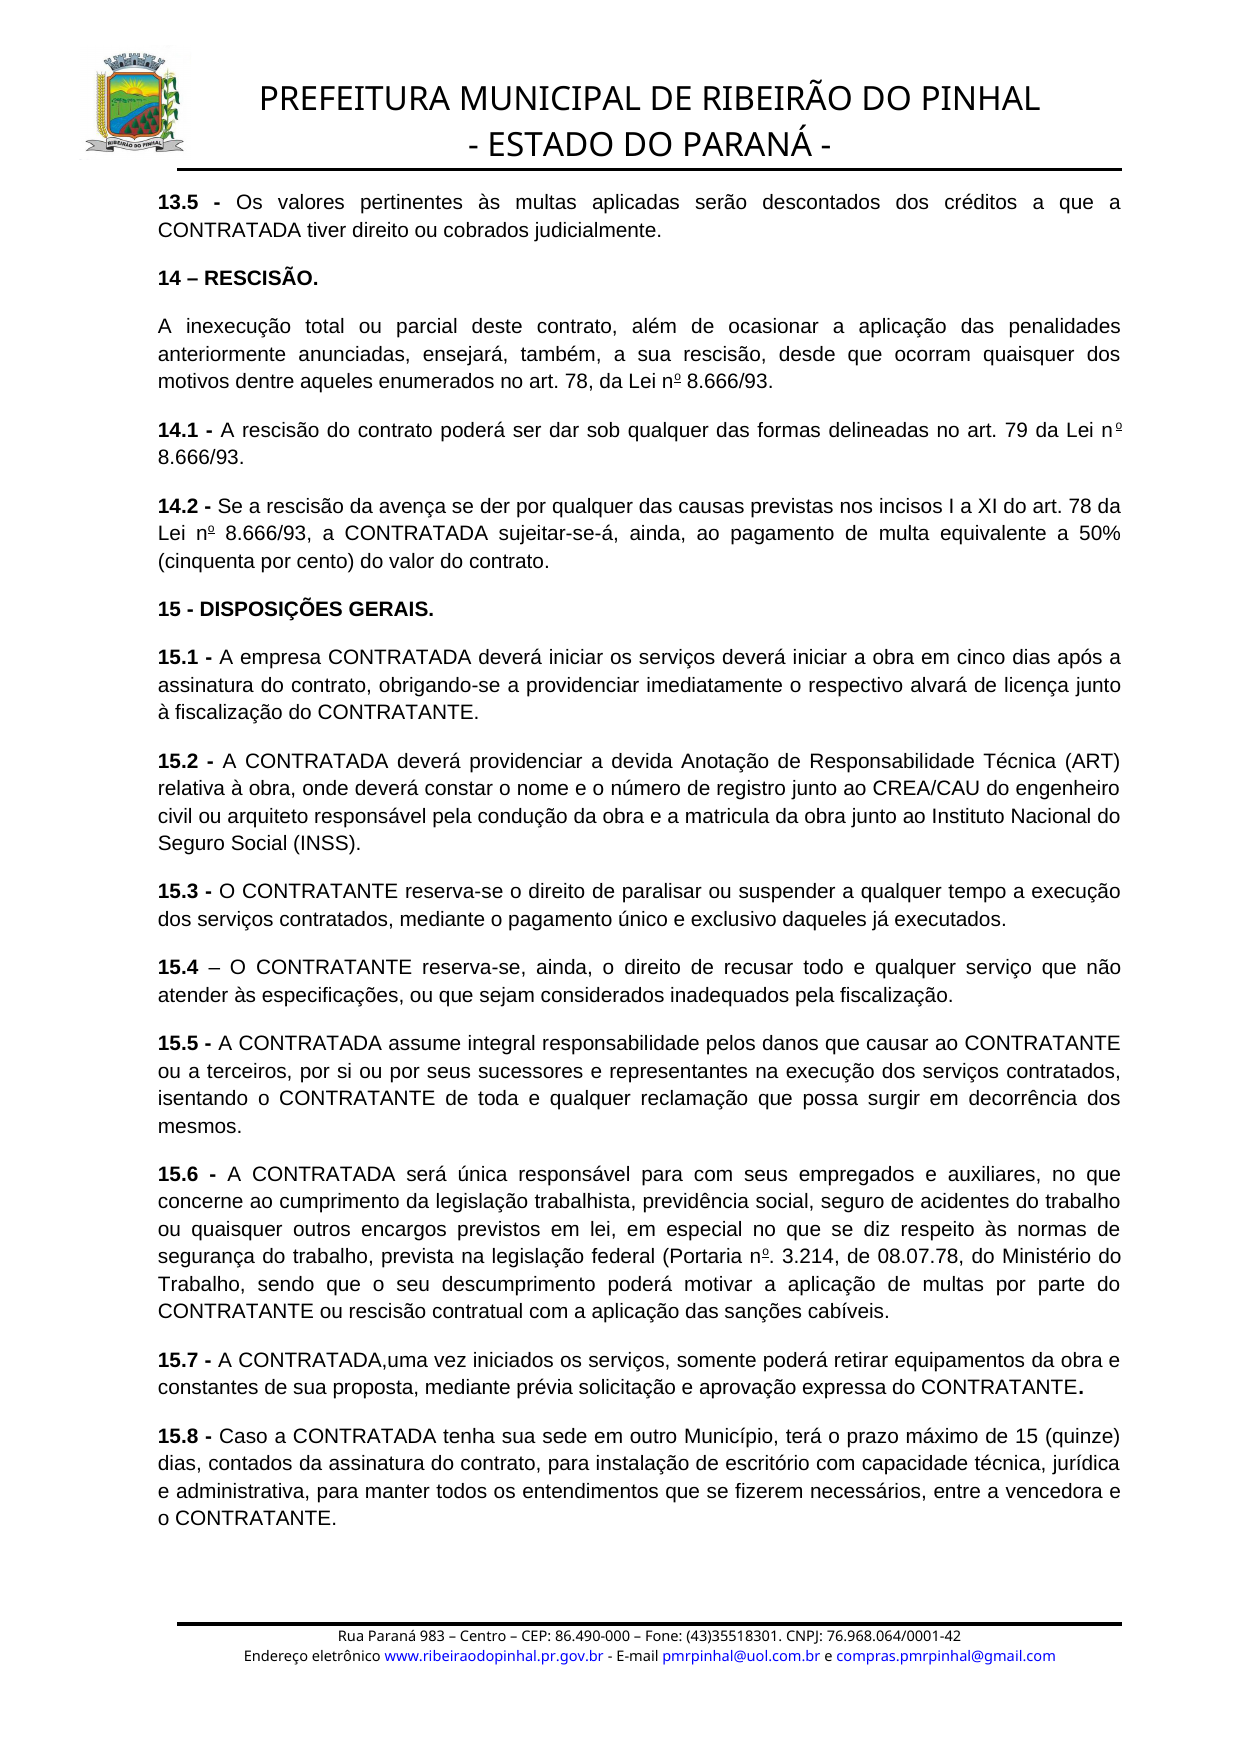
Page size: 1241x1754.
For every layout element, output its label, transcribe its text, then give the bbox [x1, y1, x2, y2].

text 13.5 - Os valores pertinentes às multas aplicadas serão descontados dos créditos a que a CONTRATADA tiver direito ou cobrados judicialmente. [158, 190, 1122, 242]
text 15.4 – O CONTRATANTE reserva-se, ainda, o direito de recusar todo e qualquer serviço que não atender às especificações, ou que sejam considerados inadequados pela fiscalização. [158, 955, 1122, 1007]
text 15.7 - A CONTRATADA,uma vez iniciados os serviços, somente poderá retirar equipamentos da obra e constantes de sua proposta, mediante prévia solicitação e aprovação expressa do CONTRATANTE. [158, 1348, 1122, 1399]
text 14.2 - Se a rescisão da avença se der por qualquer das causas previstas nos incisos I a XI do art. 78 da Lei no 8.666/93, a CONTRATADA sujeitar-se-á, ainda, ao pagamento de multa equivalente a 50% (cinquenta por cento) do valor do contrato. [158, 493, 1122, 572]
text 15 - DISPOSIÇÕES GERAIS. [158, 597, 1122, 621]
text 15.8 - Caso a CONTRATADA tenha sua sede em outro Município, terá o prazo máximo de 15 (quinze) dias, contados da assinatura do contrato, para instalação de escritório com capacidade técnica, jurídica e administrativa, para manter todos os entendimentos que se fizerem necessários, entre a vencedora e o CONTRATANTE. [158, 1423, 1122, 1530]
text 15.6 - A CONTRATADA será única responsável para com seus empregados e auxiliares, no que concerne ao cumprimento da legislação trabalhista, previdência social, seguro de acidentes do trabalho ou quaisquer outros encargos previstos em lei, em especial no que se diz respeito às normas de segurança do trabalho, prevista na legislação federal (Portaria no. 3.214, de 08.07.78, do Ministério do Trabalho, sendo que o seu descumprimento poderá motivar a aplicação de multas por parte do CONTRATANTE ou rescisão contratual com a aplicação das sanções cabíveis. [158, 1162, 1122, 1323]
text 15.1 - A empresa CONTRATADA deverá iniciar os serviços deverá iniciar a obra em cinco dias após a assinatura do contrato, obrigando-se a providenciar imediatamente o respectivo alvará de licença junto à fiscalização do CONTRATANTE. [158, 645, 1122, 724]
text 14 – RESCISÃO. [158, 266, 1122, 290]
text A inexecução total ou parcial deste contrato, além de ocasionar a aplicação das penalidades anteriormente anunciadas, ensejará, também, a sua rescisão, desde que ocorram quaisquer dos motivos dentre aqueles enumerados no art. 78, da Lei no 8.666/93. [158, 314, 1122, 393]
picture [79, 45, 192, 160]
text 15.5 - A CONTRATADA assume integral responsabilidade pelos danos que causar ao CONTRATANTE ou a terceiros, por si ou por seus sucessores e representantes na execução dos serviços contratados, isentando o CONTRATANTE de toda e qualquer reclamação que possa surgir em decorrência dos mesmos. [158, 1031, 1122, 1137]
text 15.2 - A CONTRATADA deverá providenciar a devida Anotação de Responsabilidade Técnica (ART) relativa à obra, onde deverá constar o nome e o número de registro junto ao CREA/CAU do engenheiro civil ou arquiteto responsável pela condução da obra e a matricula da obra junto ao Instituto Nacional do Seguro Social (INSS). [158, 748, 1122, 855]
text 15.3 - O CONTRATANTE reserva-se o direito de paralisar ou suspender a qualquer tempo a execução dos serviços contratados, mediante o pagamento único e exclusivo daqueles já executados. [158, 879, 1122, 931]
text 14.1 - A rescisão do contrato poderá ser dar sob qualquer das formas delineadas no art. 79 da Lei no 8.666/93. [158, 418, 1122, 469]
